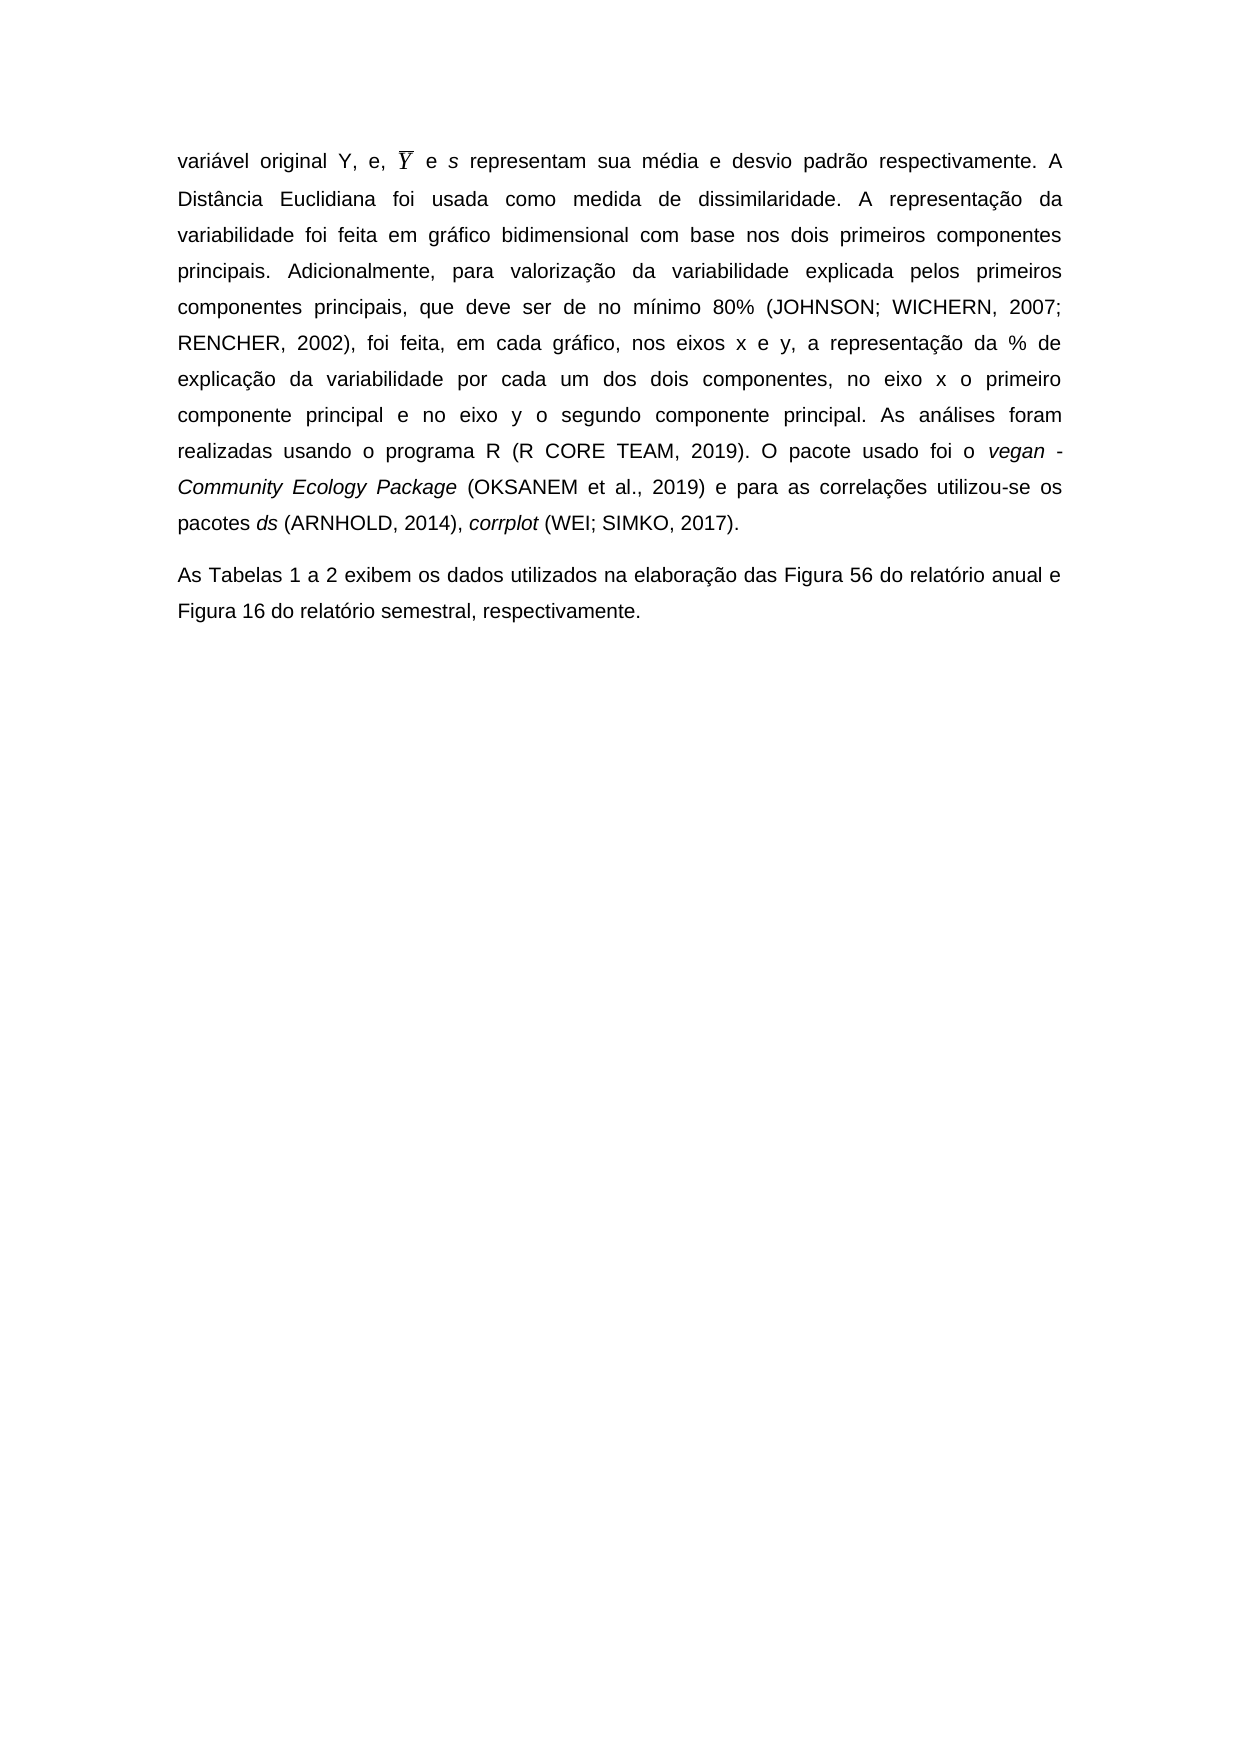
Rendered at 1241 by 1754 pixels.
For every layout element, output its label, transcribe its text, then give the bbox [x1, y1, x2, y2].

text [177, 148, 1063, 534]
text As Tabelas 1 a 2 exibem os dados utilizados na elaboração das Figura 56 do relatório anual e Figura 16 do relatório semestral, respectivamente. [177, 563, 1063, 623]
